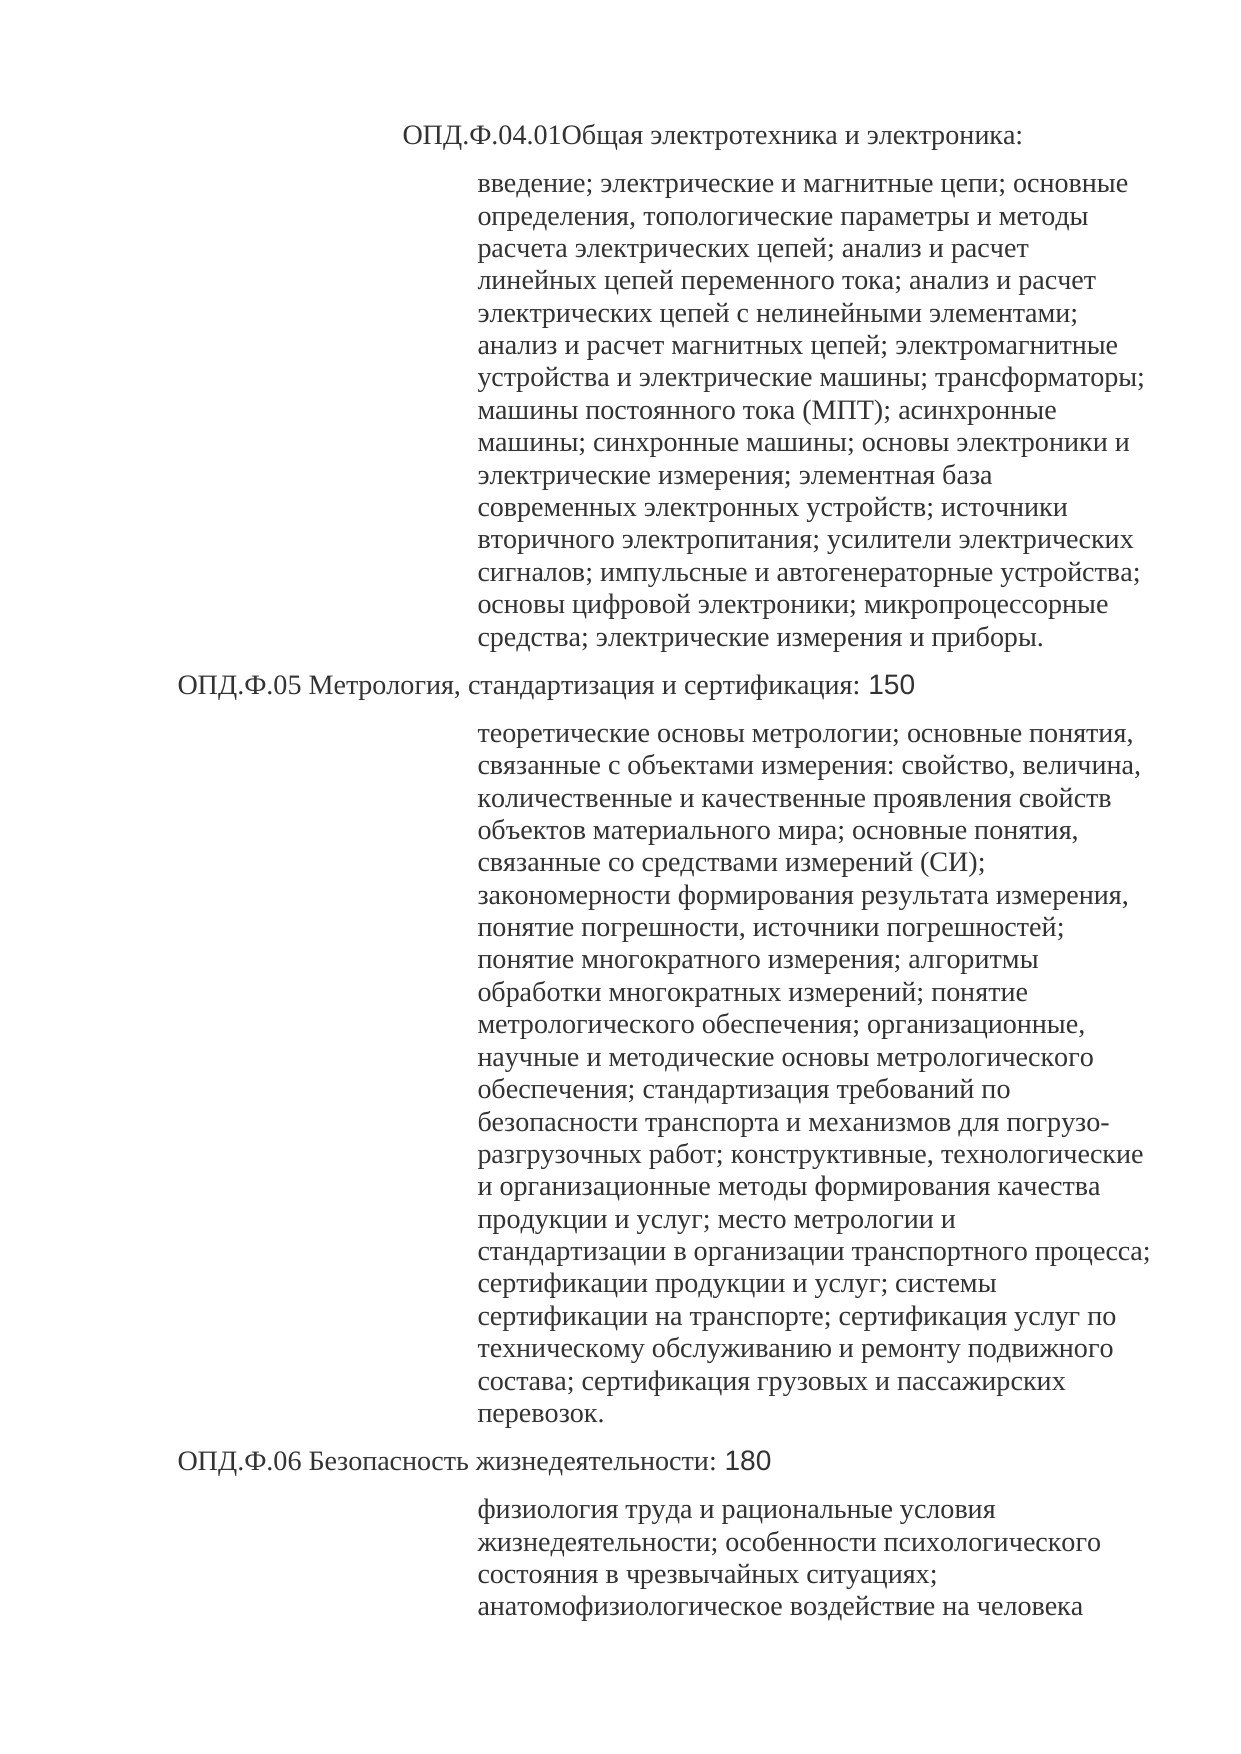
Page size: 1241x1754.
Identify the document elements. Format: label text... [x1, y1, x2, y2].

text введение; электрические и магнитные цепи; основные определения, топологические параметры и методы расчета электрических цепей; анализ и расчет линейных цепей переменного тока; анализ и расчет электрических цепей с нелинейными элементами; анализ и расчет магнитных цепей; электромагнитные устройства и электрические машины; трансформаторы; машины постоянного тока (МПТ); асинхронные машины; синхронные машины; основы электроники и электрические измерения; элементная база современных электронных устройств; источники вторичного электропитания; усилители электрических сигналов; импульсные и автогенераторные устройства; основы цифровой электроники; микропроцессорные средства; электрические измерения и приборы. [477, 166, 1152, 652]
text ОПД.Ф.04.01Общая электротехника и электроника: [402, 118, 1152, 151]
text ОПД.Ф.05 Метрология, стандартизация и сертификация: 150 [177, 668, 1152, 700]
text теоретические основы метрологии; основные понятия, связанные с объектами измерения: свойство, величина, количественные и качественные проявления свойств объектов материального мира; основные понятия, связанные со средствами измерений (СИ); закономерности формирования результата измерения, понятие погрешности, источники погрешностей; понятие многократного измерения; алгоритмы обработки многократных измерений; понятие метрологического обеспечения; организационные, научные и методические основы метрологического обеспечения; стандартизация требований по безопасности транспорта и механизмов для погрузо-разгрузочных работ; конструктивные, технологические и организационные методы формирования качества продукции и услуг; место метрологии и стандартизации в организации транспортного процесса; сертификации продукции и услуг; системы сертификации на транспорте; сертификация услуг по техническому обслуживанию и ремонту подвижного состава; сертификация грузовых и пассажирских перевозок. [477, 716, 1152, 1428]
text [477, 1492, 1152, 1622]
text ОПД.Ф.06 Безопасность жизнедеятельности: 180 [177, 1444, 1152, 1477]
